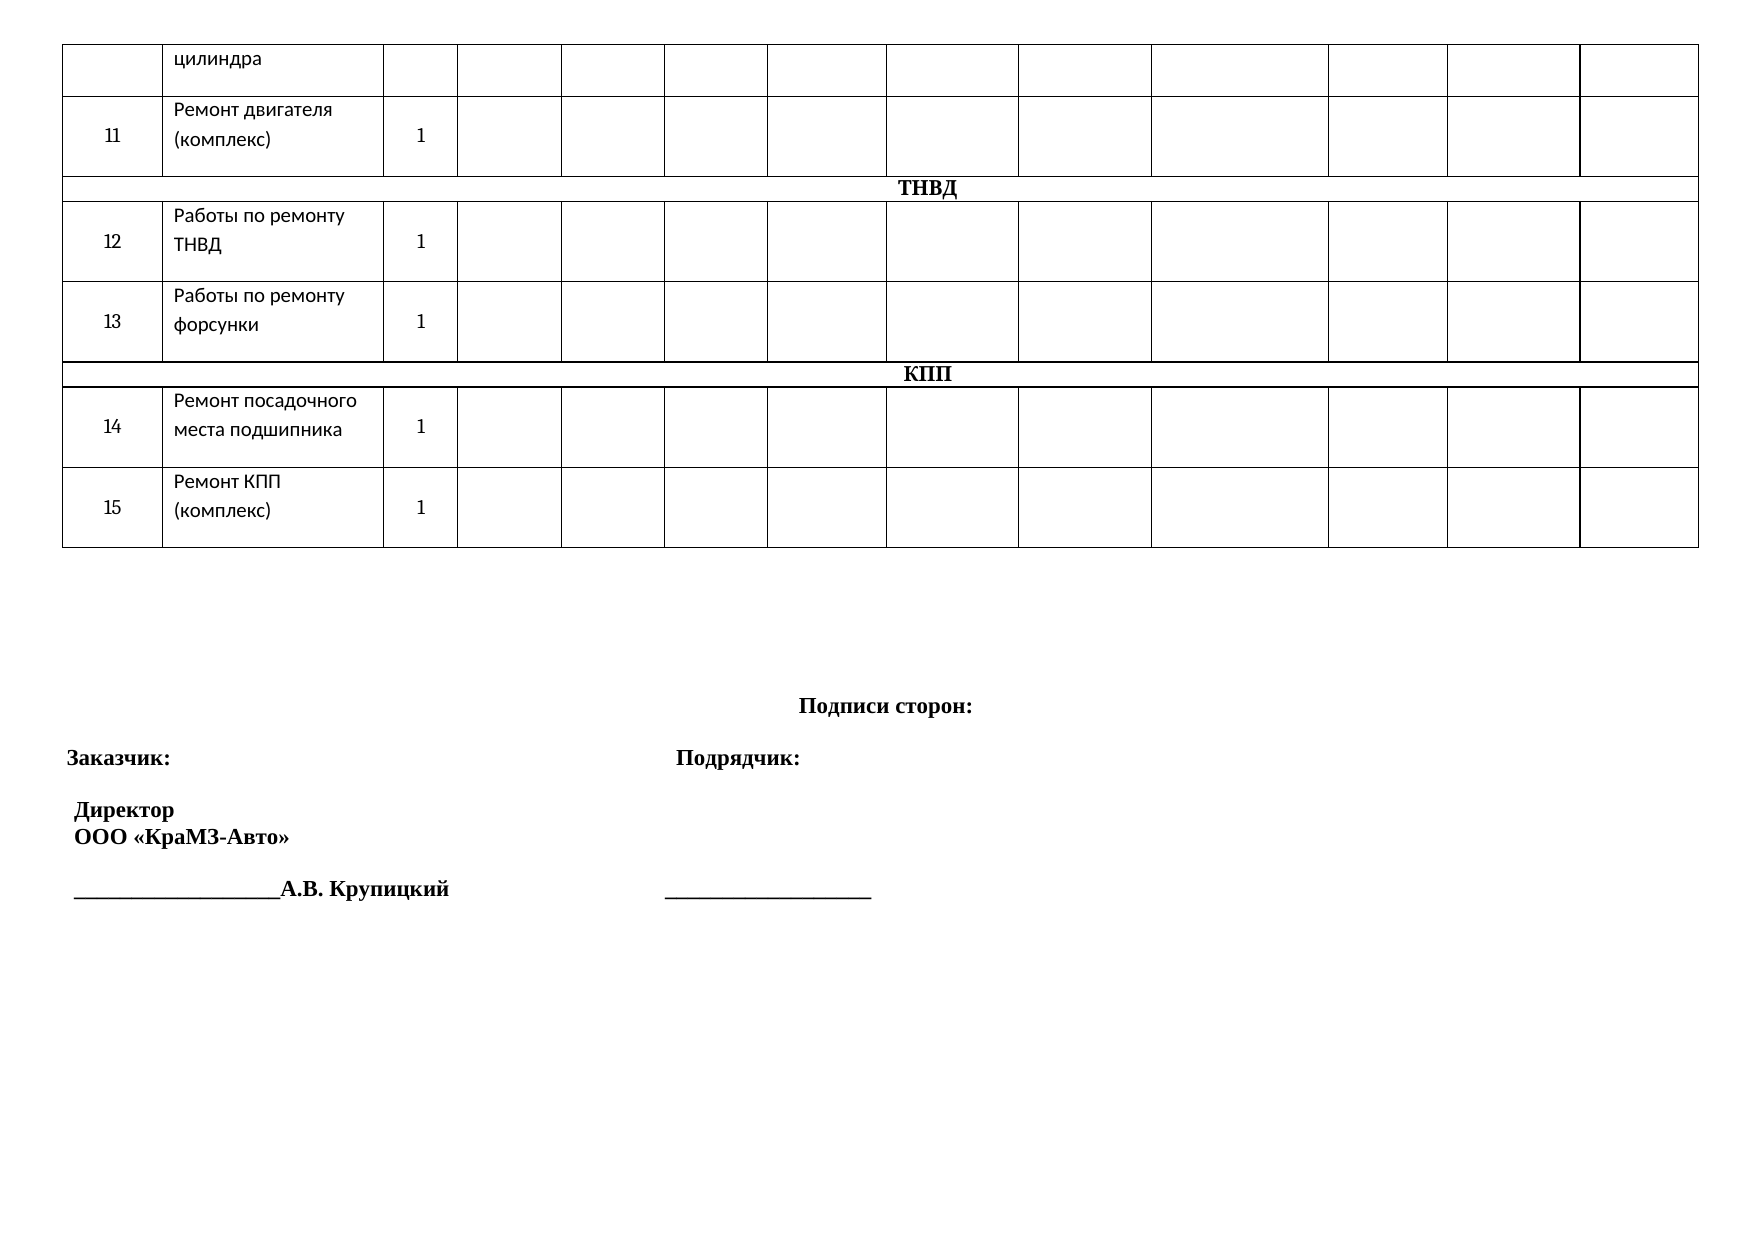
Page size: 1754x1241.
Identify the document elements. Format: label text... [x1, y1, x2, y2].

table_cell [1448, 202, 1579, 281]
table_cell [562, 468, 664, 547]
table_cell ТНВД [63, 177, 1698, 201]
table_cell Ремонт посадочного места подшипника [163, 388, 383, 467]
table_cell [1329, 468, 1447, 547]
table_cell [665, 282, 767, 361]
table_cell [562, 282, 664, 361]
table_cell [1581, 282, 1698, 361]
table_cell [768, 468, 886, 547]
table_cell [665, 468, 767, 547]
table_cell [1019, 97, 1151, 176]
table_header Заказчик: [55, 744, 632, 796]
table_cell [887, 202, 1018, 281]
table_cell [1329, 97, 1447, 176]
table_cell 1 [384, 468, 457, 547]
table_cell [1448, 388, 1579, 467]
table_cell [1329, 282, 1447, 361]
table_cell [665, 97, 767, 176]
table_cell [1019, 388, 1151, 467]
table_cell [1152, 97, 1328, 176]
table_cell [1448, 468, 1579, 547]
table_cell [768, 45, 886, 96]
table_header Подрядчик: [632, 744, 1084, 796]
table_cell 13 [63, 282, 162, 361]
table_cell [1019, 468, 1151, 547]
table_cell [562, 202, 664, 281]
table_cell [1448, 45, 1579, 96]
table_cell [1329, 45, 1447, 96]
table_cell [1448, 97, 1579, 176]
table_cell КПП [63, 363, 1698, 386]
table_cell Работы по ремонту ТНВД [163, 202, 383, 281]
table_cell [1448, 282, 1579, 361]
table_cell [768, 97, 886, 176]
text Подписи сторон: [74, 692, 1698, 719]
table_cell [458, 282, 561, 361]
table_cell [887, 282, 1018, 361]
table_cell [1152, 388, 1328, 467]
table_cell Ремонт КПП (комплекс) [163, 468, 383, 547]
table_cell Ремонт двигателя (комплекс) [163, 97, 383, 176]
table_cell [458, 468, 561, 547]
table_cell [562, 45, 664, 96]
text __________________А.В. Крупицкий __________________ [74, 875, 1695, 902]
table_cell [1581, 45, 1698, 96]
table_cell [665, 202, 767, 281]
table_cell 12 [63, 202, 162, 281]
table_cell [562, 388, 664, 467]
table_cell [1152, 45, 1328, 96]
table_cell [562, 97, 664, 176]
table_cell 14 [63, 388, 162, 467]
table_cell [887, 468, 1018, 547]
table_cell [665, 388, 767, 467]
table_cell 10 [63, 45, 162, 96]
table_cell [887, 97, 1018, 176]
table_cell [887, 388, 1018, 467]
text ООО «КраМЗ-Авто» [74, 823, 1695, 849]
table_cell [768, 202, 886, 281]
table_cell [1329, 388, 1447, 467]
table_cell 1 [384, 45, 457, 96]
table_cell [1019, 45, 1151, 96]
text Директор [74, 796, 1695, 823]
table_cell [768, 282, 886, 361]
table_cell [1581, 388, 1698, 467]
table_cell [458, 202, 561, 281]
table_cell [458, 45, 561, 96]
table_cell [665, 45, 767, 96]
table_cell [1152, 468, 1328, 547]
table_cell [887, 45, 1018, 96]
table_cell Работы по ремонту форсунки [163, 282, 383, 361]
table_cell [163, 45, 383, 96]
table_cell [1581, 97, 1698, 176]
table_cell [1329, 202, 1447, 281]
table_cell [1019, 282, 1151, 361]
table_cell [1152, 282, 1328, 361]
table_cell [458, 97, 561, 176]
table_cell [1581, 202, 1698, 281]
table_cell [1152, 202, 1328, 281]
table_cell 11 [63, 97, 162, 176]
table_cell [1581, 468, 1698, 547]
table_cell [1019, 202, 1151, 281]
table_cell 15 [63, 468, 162, 547]
table_cell 1 [384, 282, 457, 361]
table_cell 1 [384, 202, 457, 281]
table_cell [458, 388, 561, 467]
table_cell 1 [384, 97, 457, 176]
table_cell [768, 388, 886, 467]
table_cell 1 [384, 388, 457, 467]
